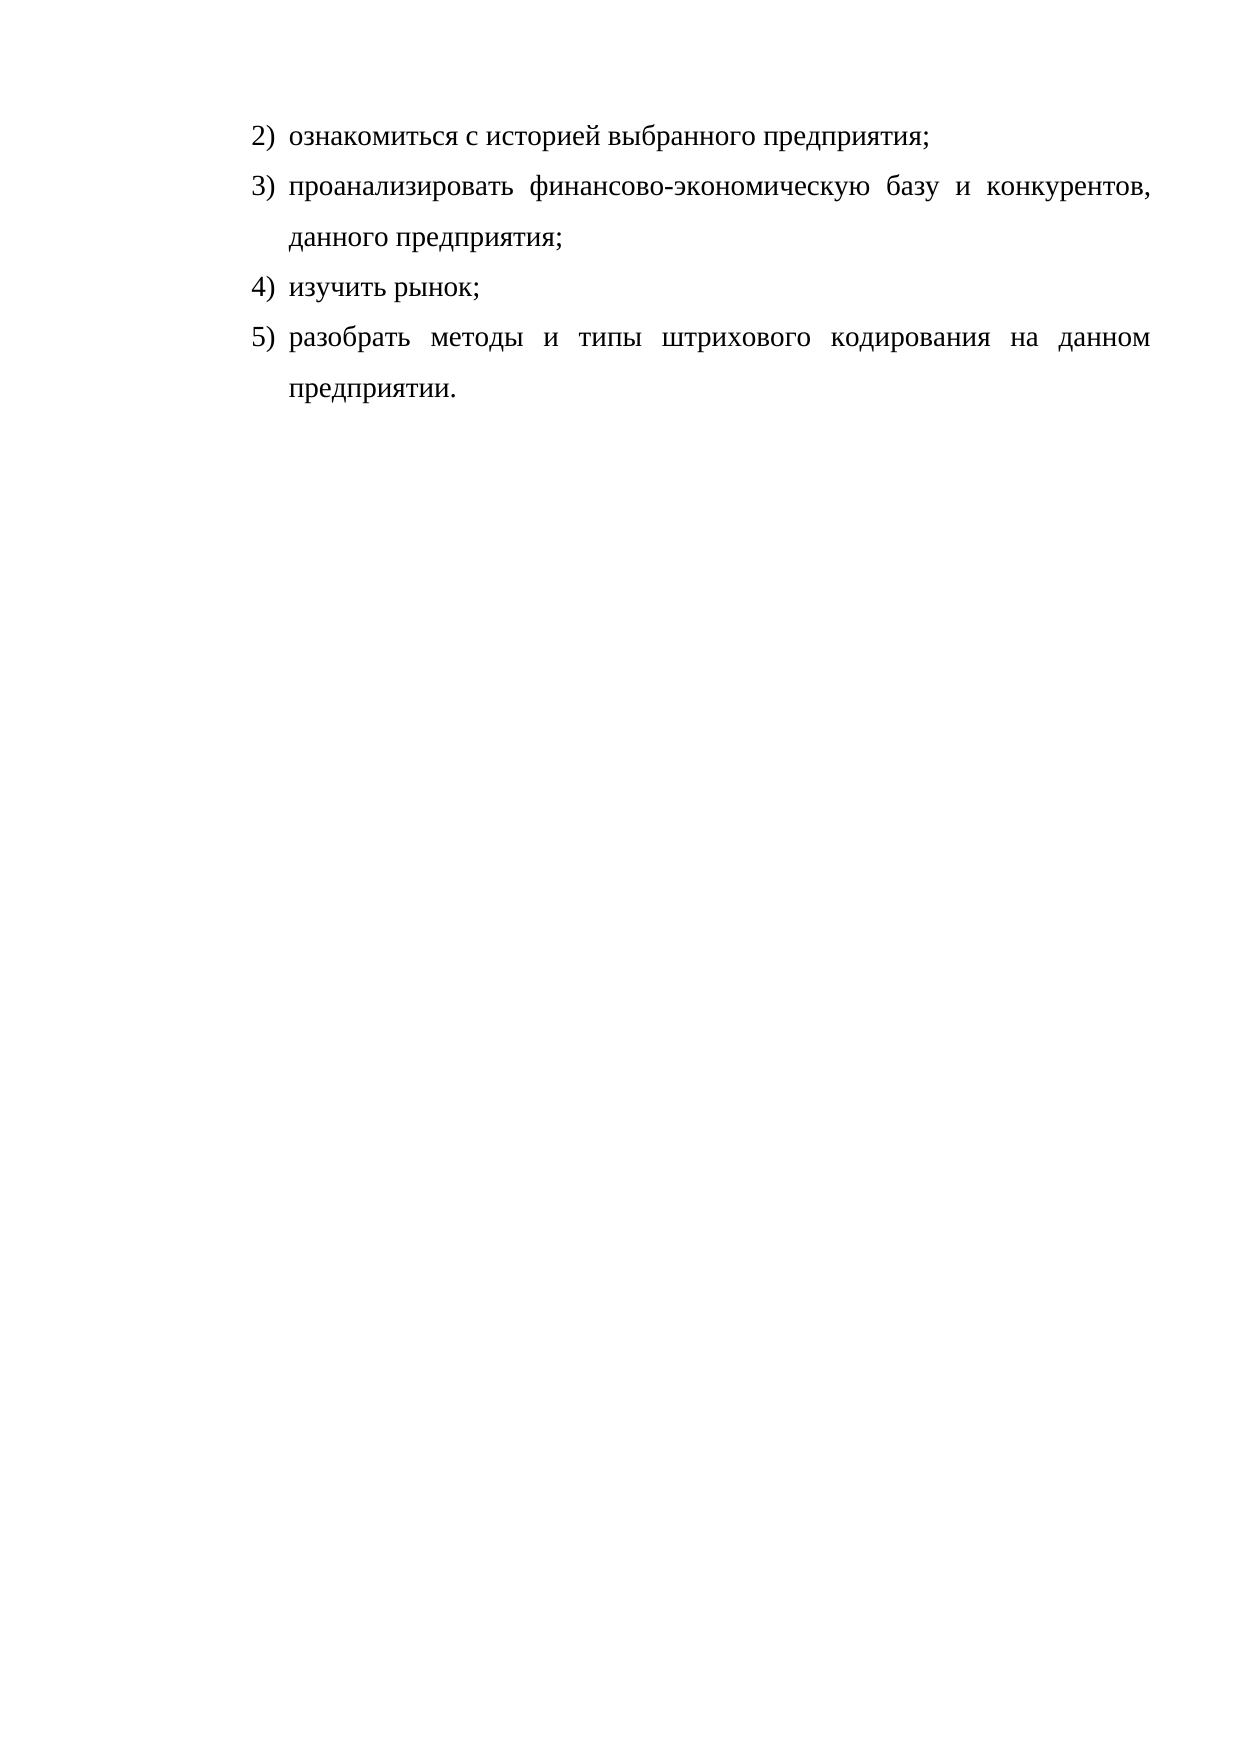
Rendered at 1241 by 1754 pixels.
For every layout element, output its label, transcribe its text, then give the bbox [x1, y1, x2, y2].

list разобрать методы и типы штрихового кодирования на данном предприятии. [251, 319, 1152, 403]
list проанализировать финансово-экономическую базу и конкурентов, данного предприятия; [251, 168, 1152, 252]
list изучить рынок; [251, 269, 1152, 303]
list ознакомиться с историей выбранного предприятия; [251, 118, 1152, 152]
